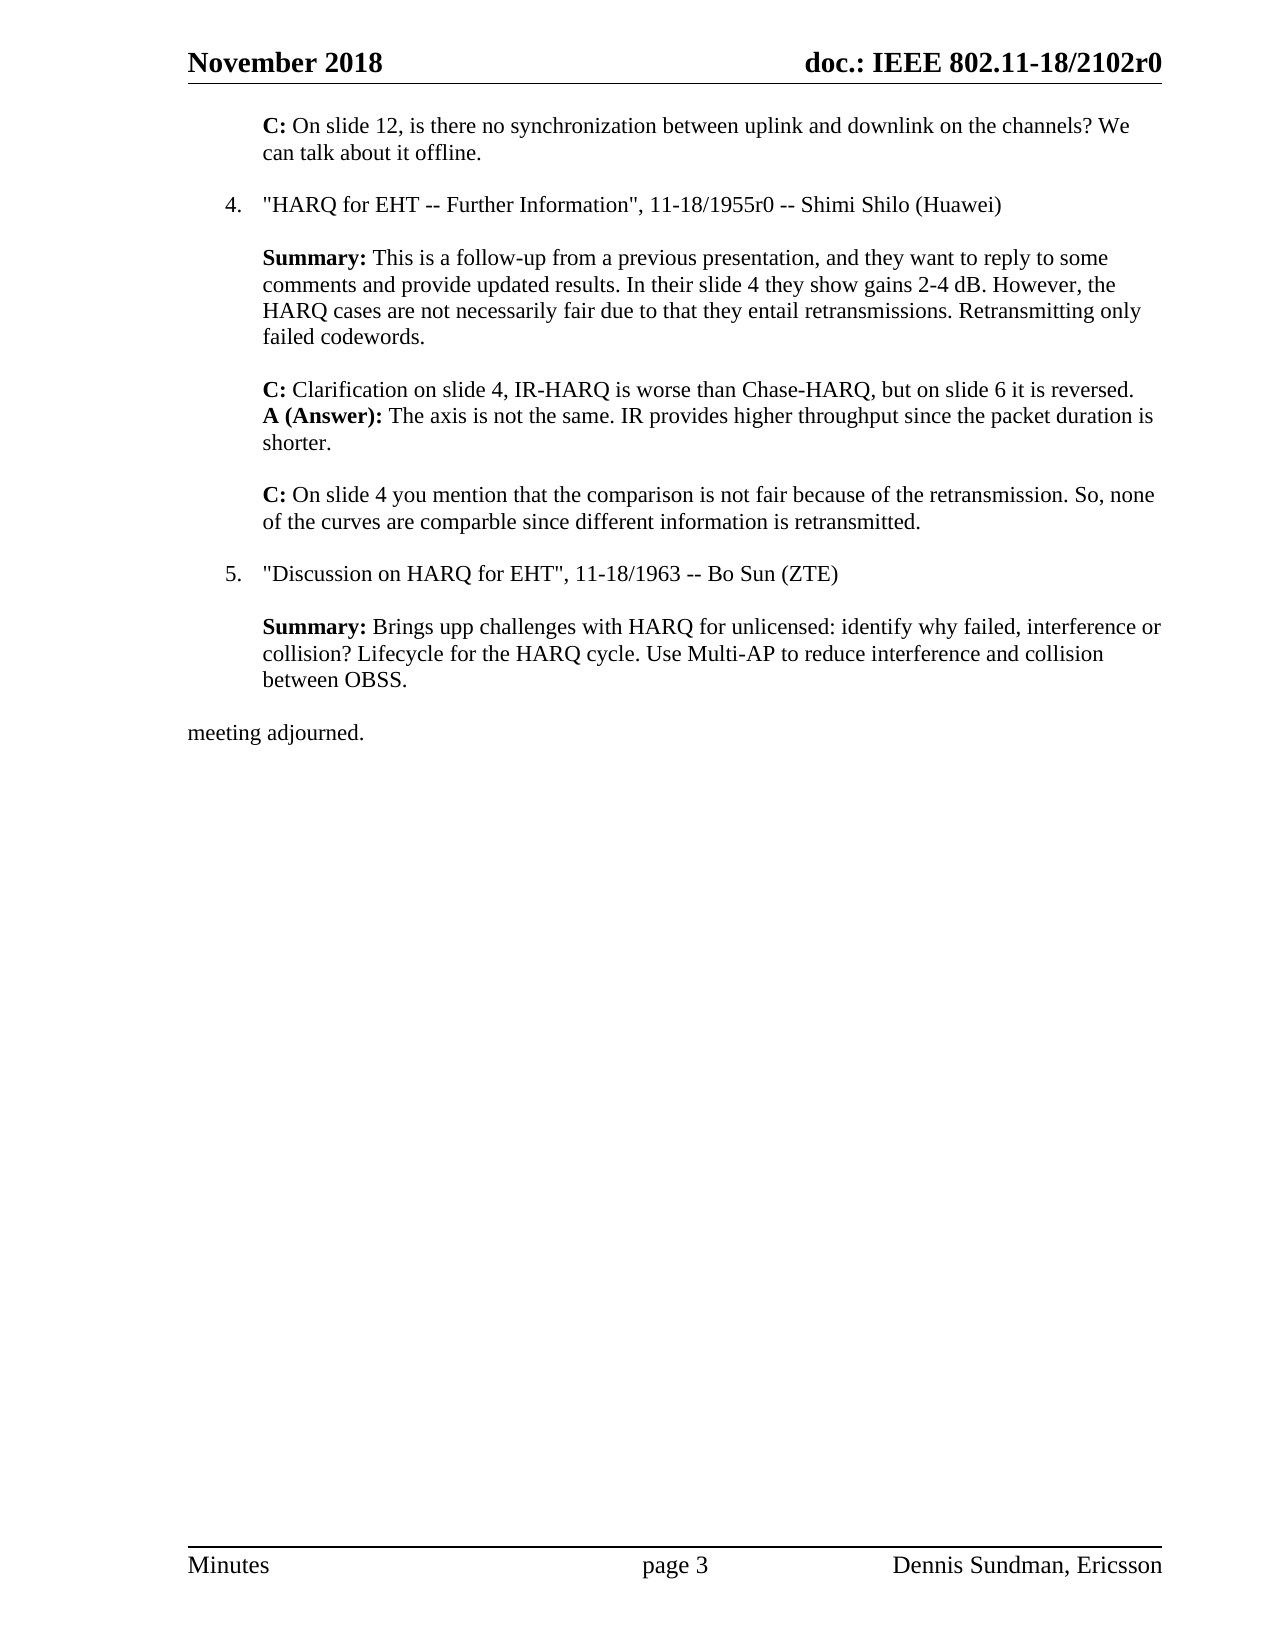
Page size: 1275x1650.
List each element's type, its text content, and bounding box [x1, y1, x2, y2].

text meeting adjourned. [187, 719, 1162, 745]
list "Discussion on HARQ for EHT", 11-18/1963 -- Bo Sun (ZTE) Summary: Brings upp challenges with HARQ for unlicensed: identify why failed, interference or collision? Lifecycle for the HARQ cycle. Use Multi-AP to reduce interference and collision between OBSS. [225, 561, 1162, 692]
list "HARQ for EHT -- Further Information", 11-18/1955r0 -- Shimi Shilo (Huawei) Summary: This is a follow-up from a previous presentation, and they want to reply to some comments and provide updated results. In their slide 4 they show gains 2-4 dB. However, the HARQ cases are not necessarily fair due to that they entail retransmissions. Retransmitting only failed codewords. C: Clarification on slide 4, IR-HARQ is worse than Chase-HARQ, but on slide 6 it is reversed. A (Answer): The axis is not the same. IR provides higher throughput since the packet duration is shorter. C: On slide 4 you mention that the comparison is not fair because of the retransmission. So, none of the curves are comparble since different information is retransmitted. [225, 192, 1162, 534]
